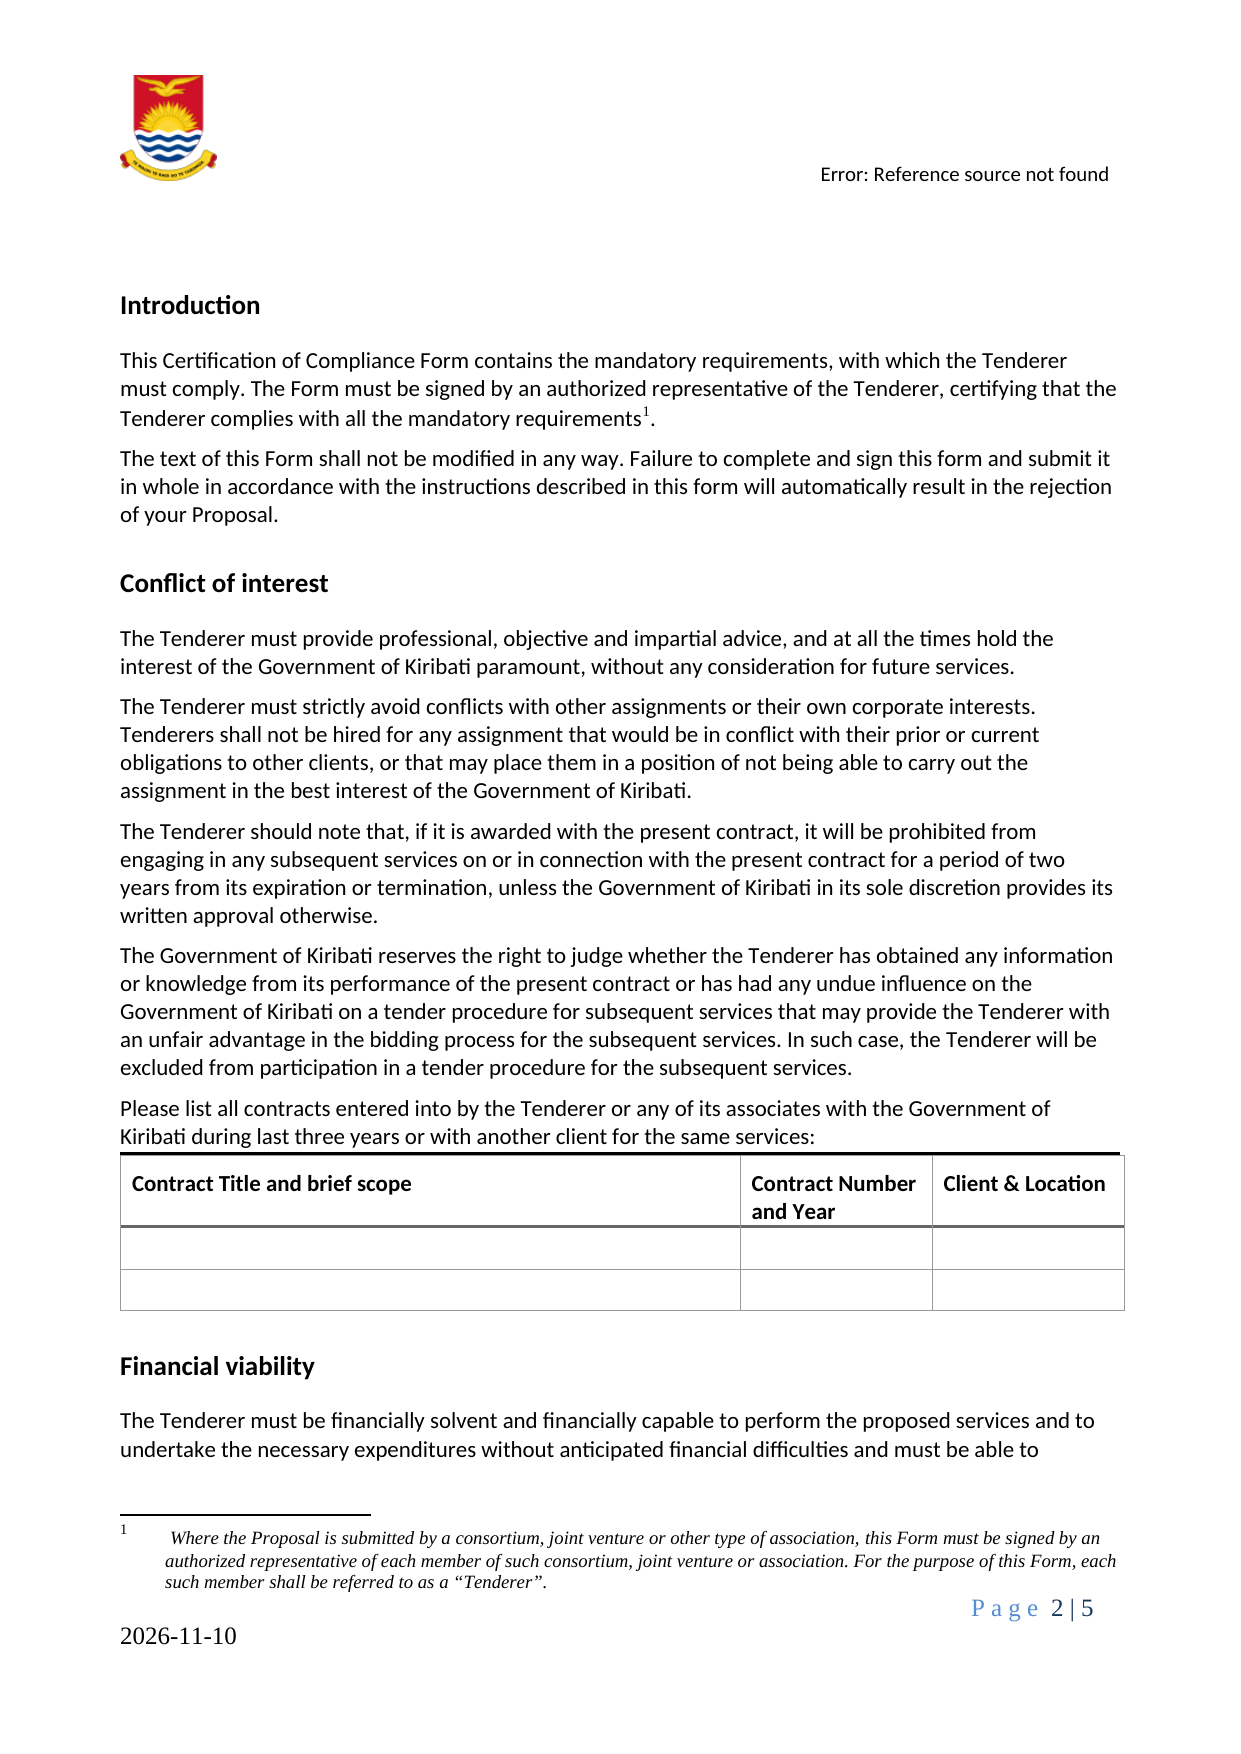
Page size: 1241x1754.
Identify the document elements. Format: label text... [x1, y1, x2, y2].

table_cell [741, 1228, 932, 1268]
subtitle Financial viability [120, 1349, 1120, 1382]
text The Tenderer must provide professional, objective and impartial advice, and at all the times hold the interest of the Government of Kiribati paramount, without any consideration for future services. [120, 624, 1120, 680]
subtitle Conflict of interest [120, 566, 1120, 599]
table_cell [121, 1270, 740, 1310]
subtitle Introduction [120, 288, 1120, 322]
table_cell [741, 1270, 932, 1310]
table_header Client & Location [933, 1156, 1124, 1225]
text Please list all contracts entered into by the Tenderer or any of its associates with the Government of Kiribati during last three years or with another client for the same services: [120, 1094, 1120, 1152]
text The text of this Form shall not be modified in any way. Failure to complete and sign this form and submit it in whole in accordance with the instructions described in this form will automatically result in the rejection of your Proposal. [120, 444, 1120, 528]
table_header Contract Number and Year [741, 1156, 932, 1225]
table_cell [121, 1228, 740, 1268]
text This Certification of Compliance Form contains the mandatory requirements, with which the Tenderer must comply. The Form must be signed by an authorized representative of the Tenderer, certifying that the Tenderer complies with all the mandatory requirements. [120, 347, 1120, 432]
table_cell [933, 1270, 1124, 1310]
text The Tenderer should note that, if it is awarded with the present contract, it will be prohibited from engaging in any subsequent services on or in connection with the present contract for a period of two years from its expiration or termination, unless the Government of Kiribati in its sole discretion provides its written approval otherwise. [120, 817, 1120, 929]
text The Tenderer must strictly avoid conflicts with other assignments or their own corporate interests. Tenderers shall not be hired for any assignment that would be in conflict with their prior or current obligations to other clients, or that may place them in a position of not being able to carry out the assignment in the best interest of the Government of Kiribati. [120, 692, 1120, 804]
table_cell [933, 1228, 1124, 1268]
table_header Contract Title and brief scope [121, 1156, 740, 1225]
picture [120, 75, 217, 181]
text The Government of Kiribati reserves the right to judge whether the Tenderer has obtained any information or knowledge from its performance of the present contract or has had any undue influence on the Government of Kiribati on a tender procedure for subsequent services that may provide the Tenderer with an unfair advantage in the bidding process for the subsequent services. In such case, the Tenderer will be excluded from participation in a tender procedure for the subsequent services. [120, 941, 1120, 1082]
